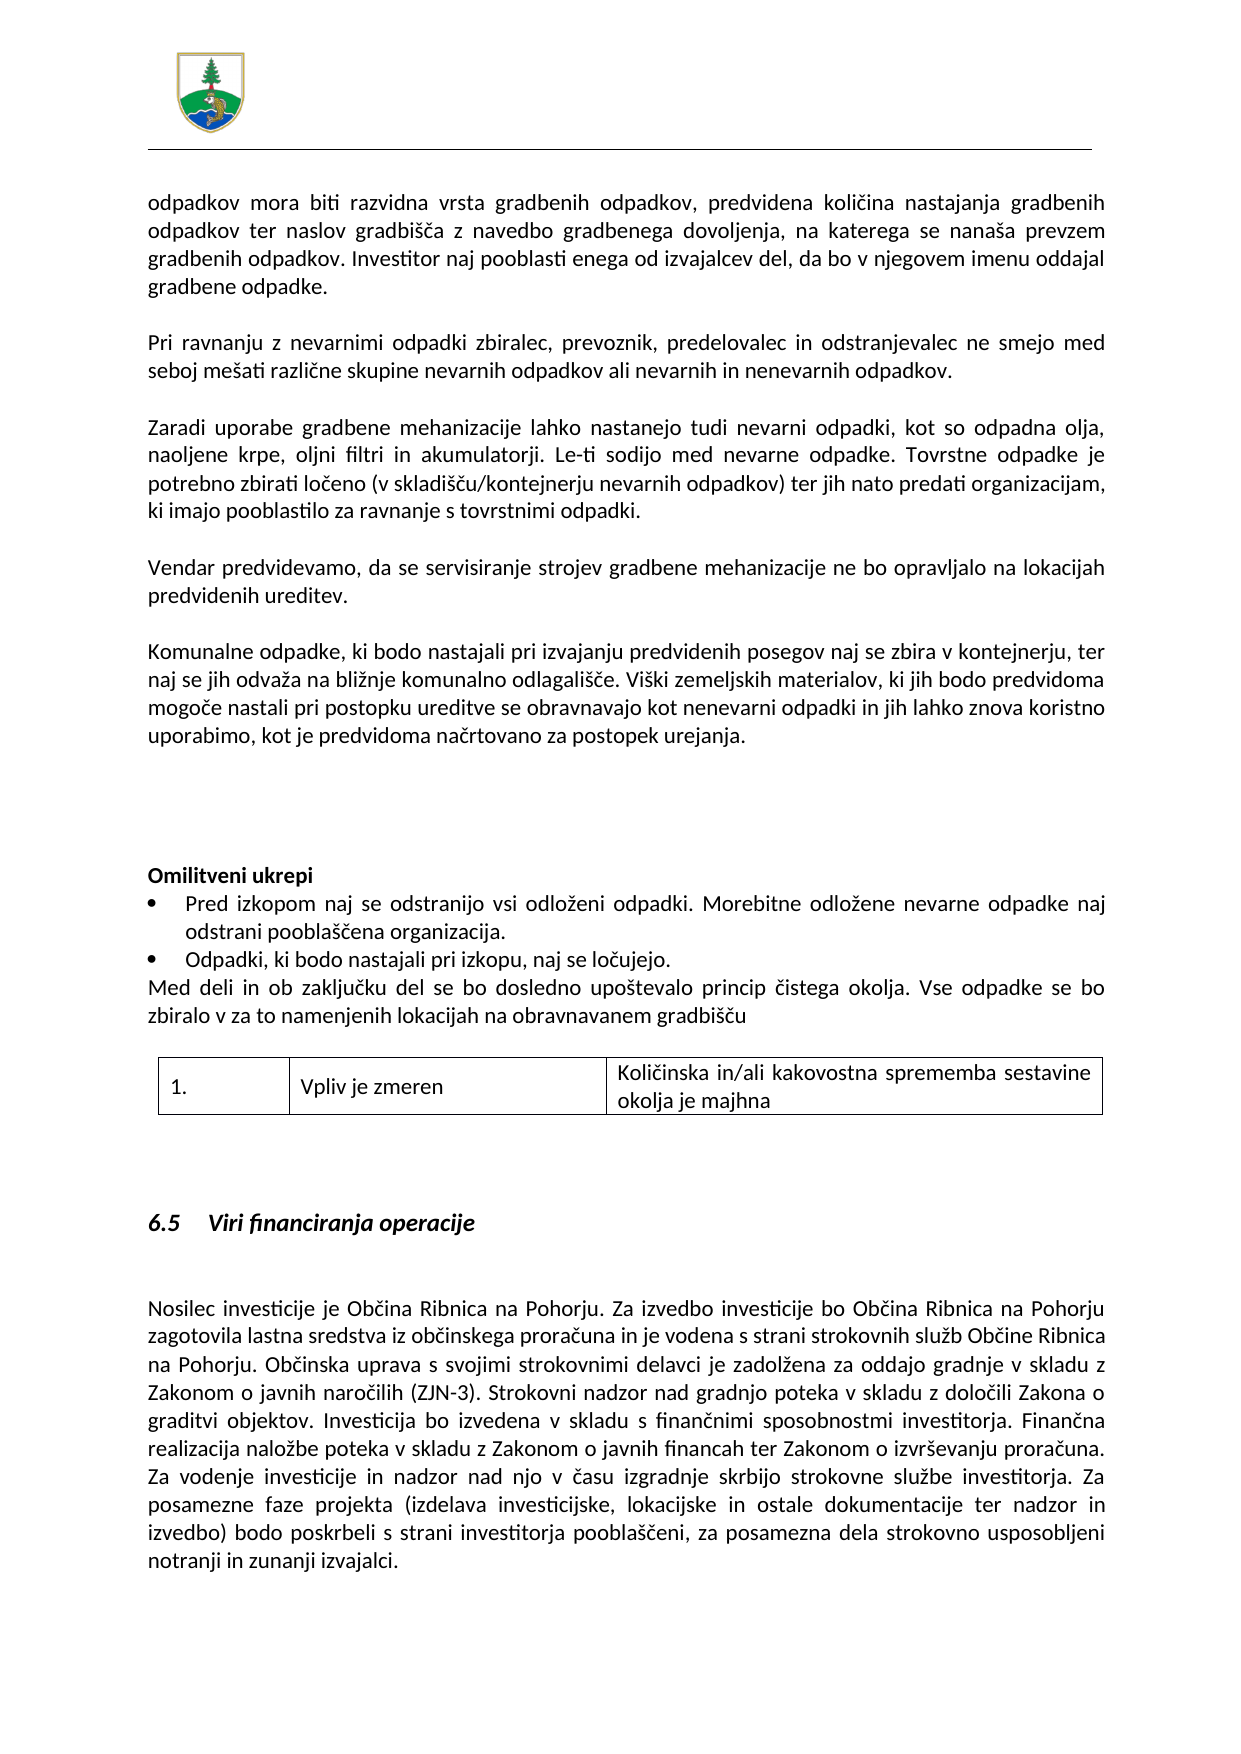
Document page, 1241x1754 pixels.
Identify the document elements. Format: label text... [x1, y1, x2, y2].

subtitle Viri financiranja operacije [148, 1207, 1107, 1238]
list Odpadki, ki bodo nastajali pri izkopu, naj se ločujejo. [148, 945, 1107, 973]
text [148, 188, 1107, 301]
text Nosilec investicije je Občina Ribnica na Pohorju. Za izvedbo investicije bo Občina Ribnica na Pohorju zagotovila lastna sredstva iz občinskega proračuna in je vodena s strani strokovnih služb Občine Ribnica na Pohorju. Občinska uprava s svojimi strokovnimi delavci je zadolžena za oddajo gradnje v skladu z Zakonom o javnih naročilih (ZJN-3). Strokovni nadzor nad gradnjo poteka v skladu z določili Zakona o graditvi objektov. Investicija bo izvedena v skladu s finančnimi sposobnostmi investitorja. Finančna realizacija naložbe poteka v skladu z Zakonom o javnih financah ter Zakonom o izvrševanju proračuna. Za vodenje investicije in nadzor nad njo v času izgradnje skrbijo strokovne službe investitorja. Za posamezne faze projekta (izdelava investicijske, lokacijske in ostale dokumentacije ter nadzor in izvedbo) bodo poskrbeli s strani investitorja pooblaščeni, za posamezna dela strokovno usposobljeni notranji in zunanji izvajalci. [148, 1294, 1107, 1574]
text Med deli in ob zaključku del se bo dosledno upoštevalo princip čistega okolja. Vse odpadke se bo zbiralo v za to namenjenih lokacijah na obravnavanem gradbišču [148, 973, 1107, 1029]
list Pred izkopom naj se odstranijo vsi odloženi odpadki. Morebitne odložene nevarne odpadke naj odstrani pooblaščena organizacija. [148, 889, 1107, 945]
picture [171, 47, 250, 137]
text Omilitveni ukrepi [148, 861, 1107, 889]
text Vendar predvidevamo, da se servisiranje strojev gradbene mehanizacije ne bo opravljalo na lokacijah predvidenih ureditev. [148, 553, 1107, 609]
text Komunalne odpadke, ki bodo nastajali pri izvajanju predvidenih posegov naj se zbira v kontejnerju, ter naj se jih odvaža na bližnje komunalno odlagališče. Viški zemeljskih materialov, ki jih bodo predvidoma mogoče nastali pri postopku ureditve se obravnavajo kot nenevarni odpadki in jih lahko znova koristno uporabimo, kot je predvidoma načrtovano za postopek urejanja. [148, 637, 1107, 749]
table_header Vpliv je zmeren [290, 1058, 606, 1114]
text Zaradi uporabe gradbene mehanizacije lahko nastanejo tudi nevarni odpadki, kot so odpadna olja, naoljene krpe, oljni filtri in akumulatorji. Le-ti sodijo med nevarne odpadke. Tovrstne odpadke je potrebno zbirati ločeno (v skladišču/kontejnerju nevarnih odpadkov) ter jih nato predati organizacijam, ki imajo pooblastilo za ravnanje s tovrstnimi odpadki. [148, 413, 1107, 525]
table_header Količinska in/ali kakovostna sprememba sestavine okolja je majhna [607, 1058, 1102, 1114]
table_header 1. [159, 1058, 289, 1114]
text Pri ravnanju z nevarnimi odpadki zbiralec, prevoznik, predelovalec in odstranjevalec ne smejo med seboj mešati različne skupine nevarnih odpadkov ali nevarnih in nenevarnih odpadkov. [148, 328, 1107, 384]
